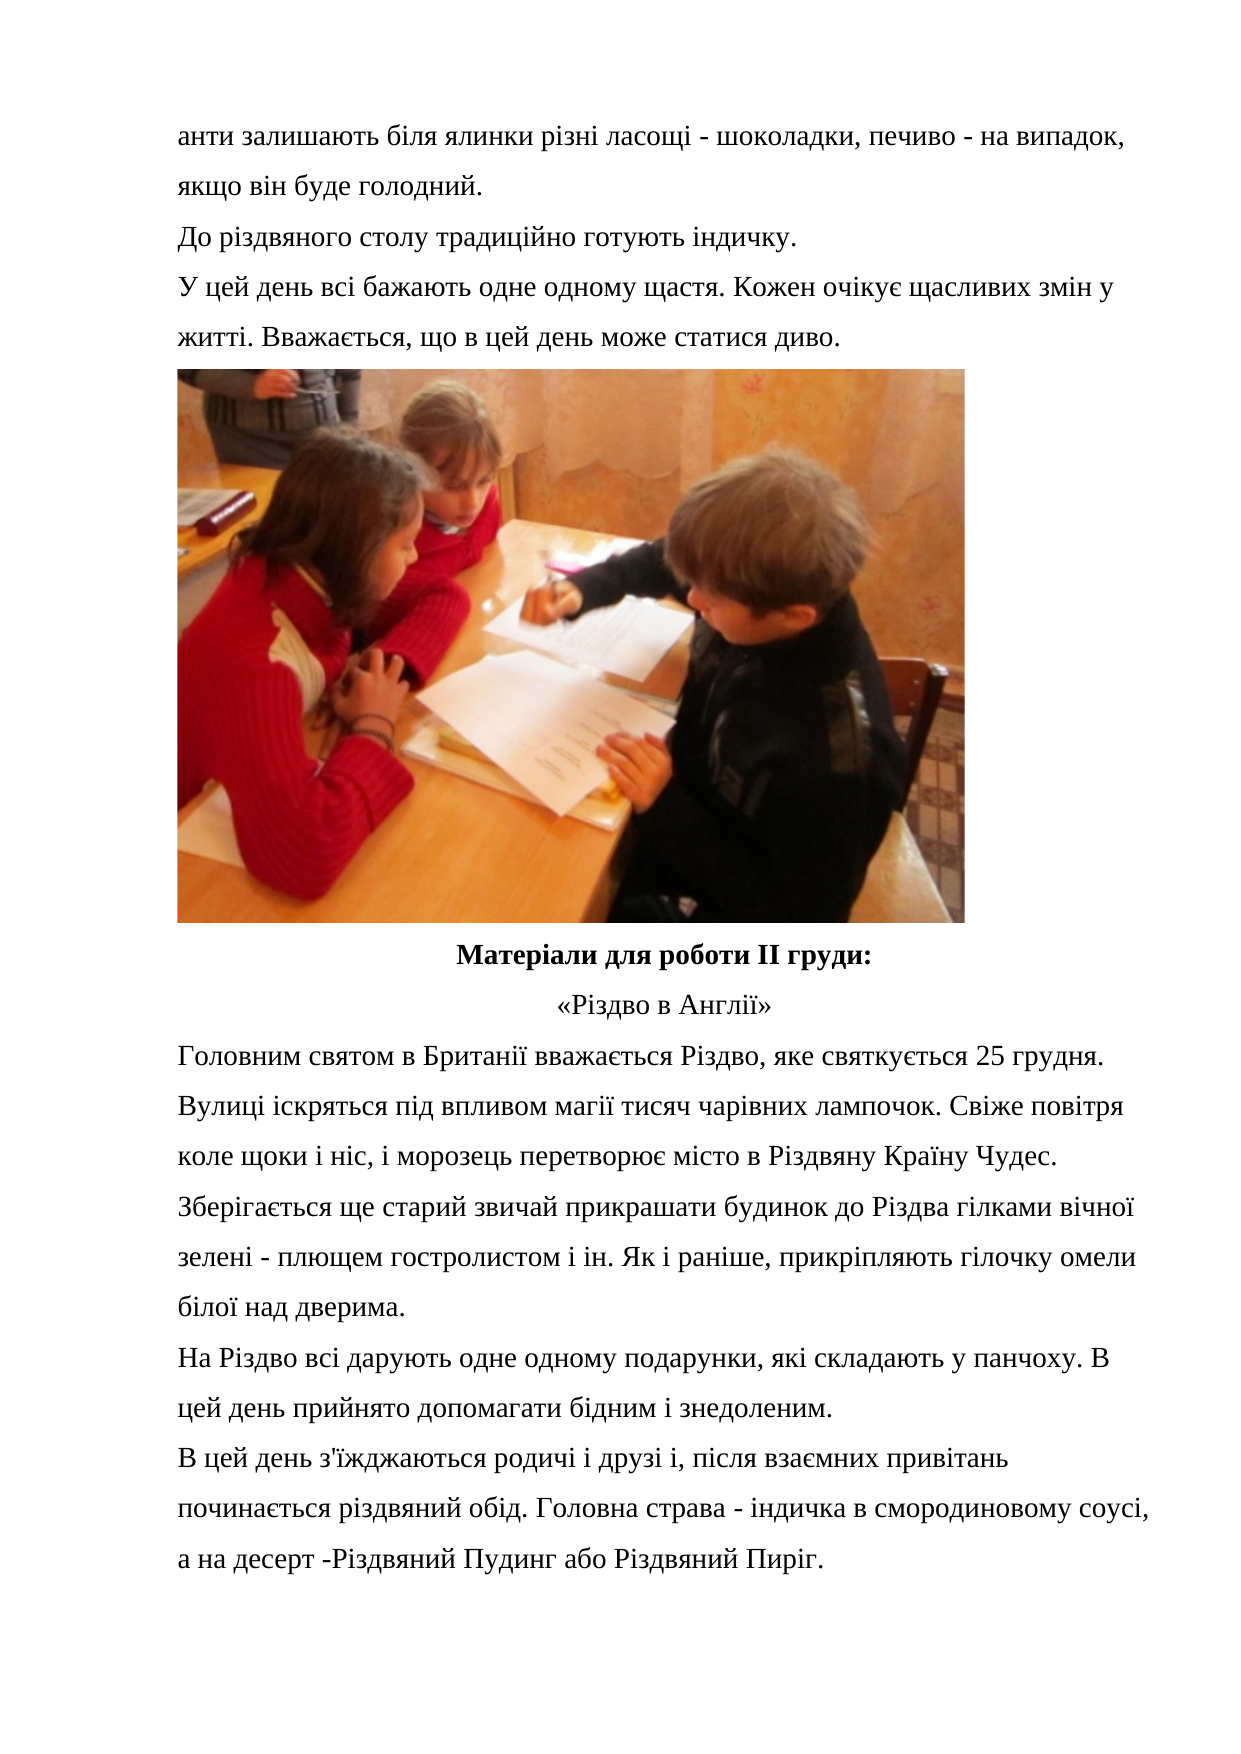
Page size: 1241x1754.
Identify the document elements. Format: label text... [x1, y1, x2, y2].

text В цей день з'їжджаються родичі і друзі і, після взаємних привітань починається різдвяний обід. Головна страва - індичка в смородиновому соусі, а на десерт -Різдвяний Пудинг або Різдвяний Пиріг. [177, 1440, 1152, 1574]
text Зберігається ще старий звичай прикрашати будинок до Різдва гілками вічної зелені - плющем гостролистом і ін. Як і раніше, прикріпляють гілочку омели білої над дверима. [177, 1189, 1152, 1323]
text На Різдво всі дарують одне одному подарунки, які складають у панчоху. В цей день прийнято допомагати бідним і знедоленим. [177, 1340, 1152, 1423]
text До різдвяного столу традиційно готують індичку. [177, 219, 1152, 252]
text Головним святом в Британії вважається Різдво, яке святкується 25 грудня. [177, 1038, 1152, 1071]
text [177, 118, 1152, 202]
text Вулиці іскряться під впливом магії тисяч чарівних лампочок. Свіже повітря коле щоки і ніс, і морозець перетворює місто в Різдвяну Країну Чудес. [177, 1088, 1152, 1172]
picture [177, 369, 965, 923]
text У цей день всі бажають одне одному щастя. Кожен очікує щасливих змін у житті. Вважається, що в цей день може статися диво. [177, 269, 1152, 353]
text «Різдво в Англії» [177, 987, 1152, 1021]
text Матеріали для роботи II груди: [177, 937, 1152, 971]
